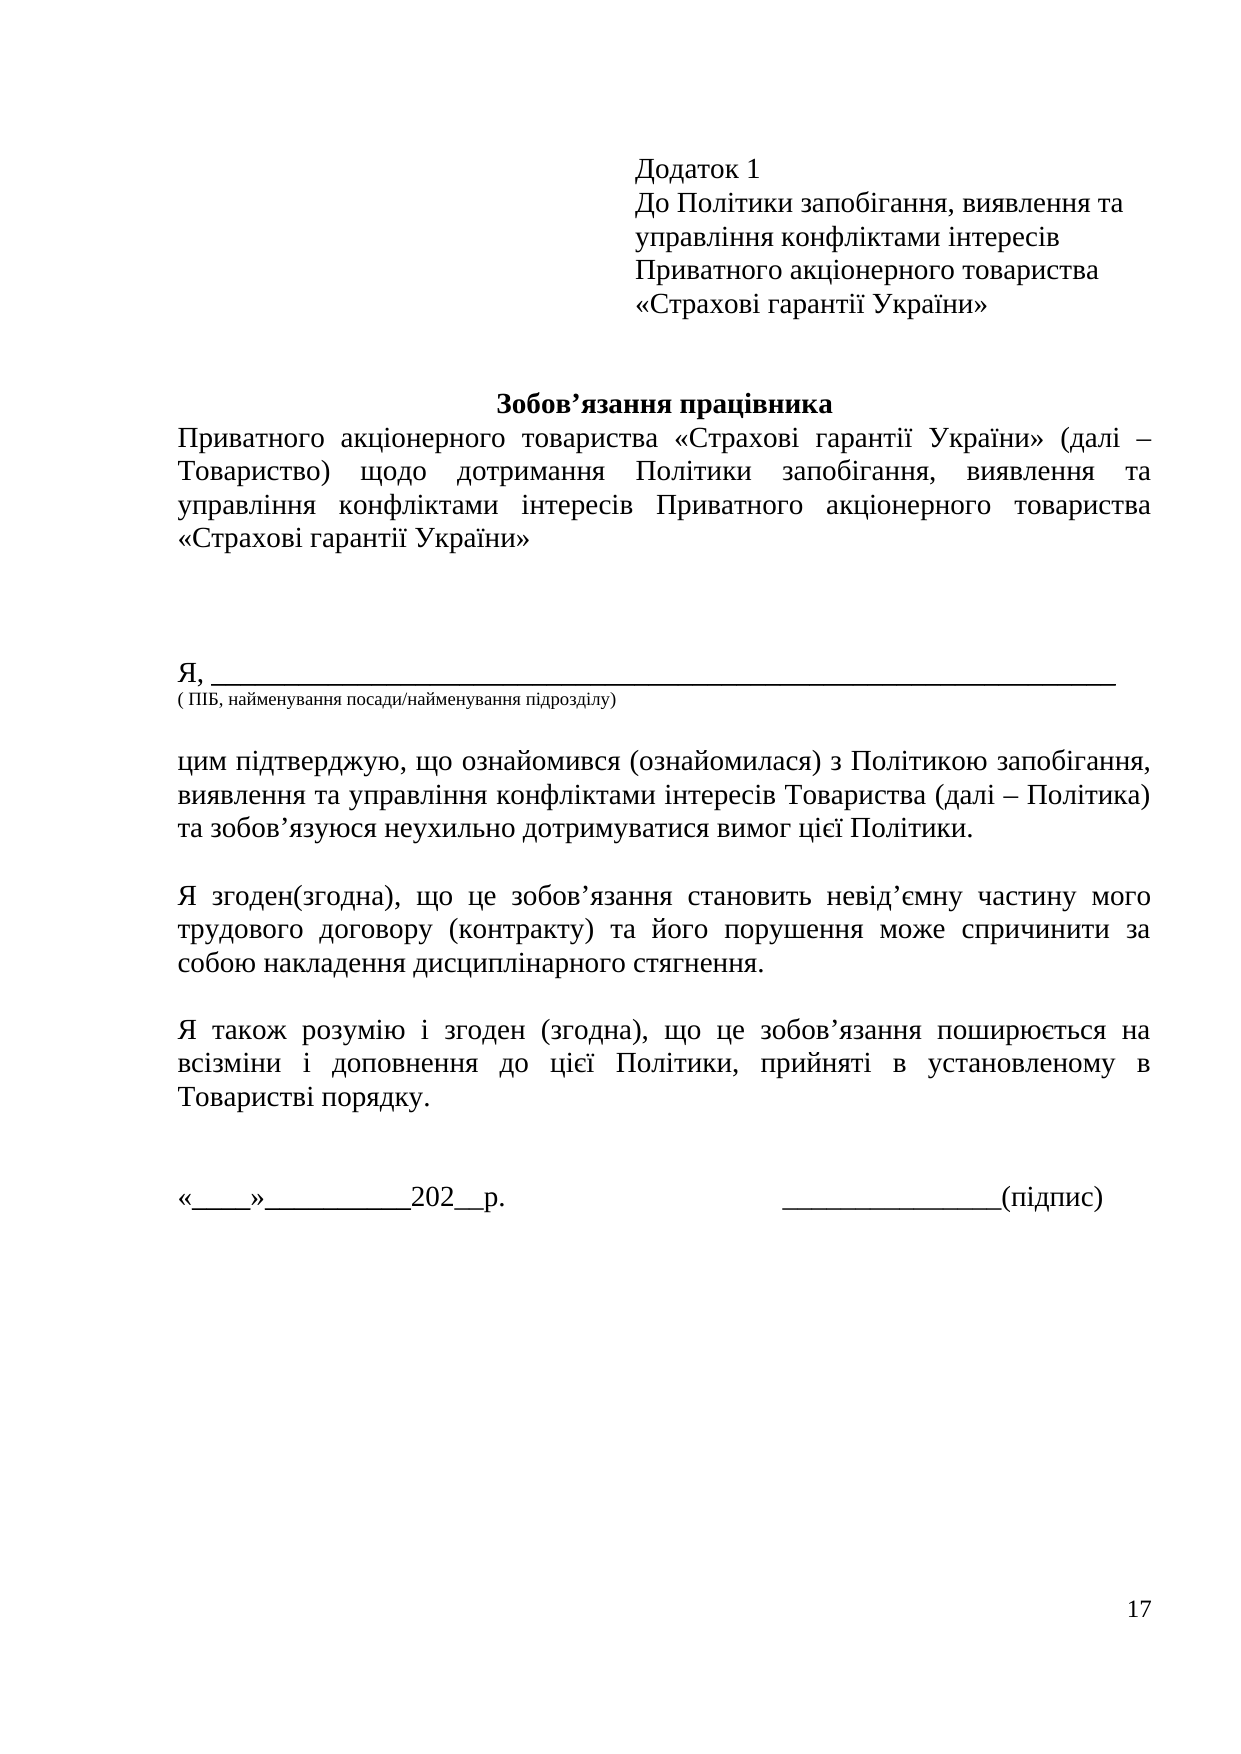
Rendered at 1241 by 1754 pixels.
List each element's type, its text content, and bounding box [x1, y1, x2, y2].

text Додаток 1 [635, 152, 1152, 185]
text «____»__________202__р. _______________(підпис) [177, 1179, 1152, 1213]
text Я згоден(згодна), що це зобов’язання становить невід’ємну частину мого трудового договору (контракту) та його порушення може спричинити за собою накладення дисциплінарного стягнення. [177, 878, 1152, 978]
text Зобов’язання працівника [177, 386, 1152, 420]
text Я, ______________________________________________________________ [177, 655, 1152, 688]
text цим підтверджую, що ознайомився (ознайомилася) з Політикою запобігання, виявлення та управління конфліктами інтересів Товариства (далі – Політика) та зобов’язуюся неухильно дотримуватися вимог цієї Політики. [177, 743, 1152, 844]
text Приватного акціонерного товариства [635, 252, 1152, 286]
text ( ПІБ, найменування посади/найменування підрозділу) [177, 688, 1152, 710]
text Я також розумію і згоден (згодна), що це зобов’язання поширюється на всізміни і доповнення до цієї Політики, прийняті в установленому в Товаристві порядку. [177, 1012, 1152, 1112]
text До Політики запобігання, виявлення та управління конфліктами інтересів [635, 185, 1152, 252]
text Приватного акціонерного товариства «Страхові гарантії України» (далі – Товариство) щодо дотримання Політики запобігання, виявлення та управління конфліктами інтересів Приватного акціонерного товариства «Страхові гарантії України» [177, 420, 1152, 554]
text «Страхові гарантії України» [635, 286, 1152, 319]
